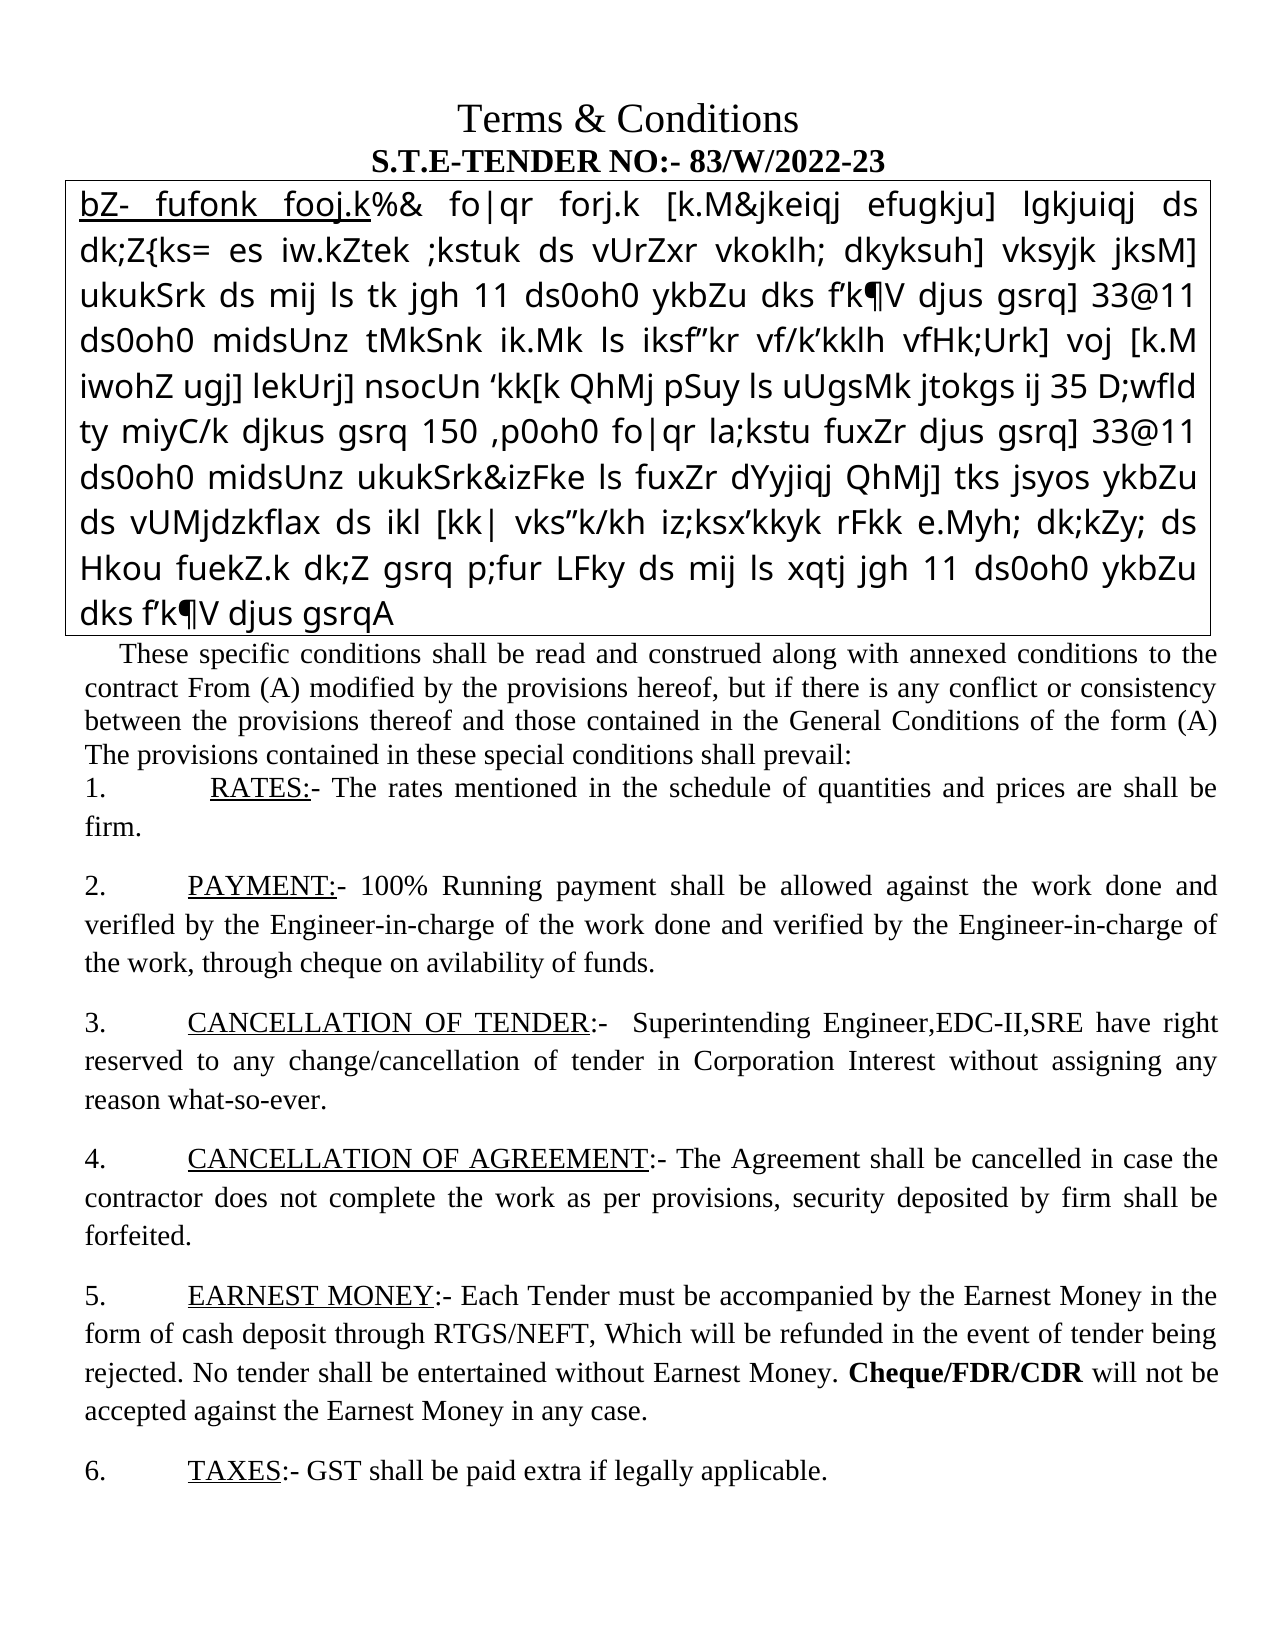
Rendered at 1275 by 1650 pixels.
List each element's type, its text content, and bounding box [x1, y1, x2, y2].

table_header bZ- fufonk fooj.k%& fo|qr forj.k [k.M&jkeiqj efugkju] lgkjuiqj ds dk;Z{ks= es iw.kZtek ;kstuk ds vUrZxr vkoklh; dkyksuh] vksyjk jksM] ukukSrk ds mij ls tk jgh 11 ds0oh0 ykbZu dks f’k¶V djus gsrq] 33@11 ds0oh0 midsUnz tMkSnk ik.Mk ls iksf”kr vf/k’kklh vfHk;Urk] voj [k.M iwohZ ugj] lekUrj] nsocUn ‘kk[k QhMj pSuy ls uUgsMk jtokgs ij 35 D;wfld ty miyC/k djkus gsrq 150 ,p0oh0 fo|qr la;kstu fuxZr djus gsrq] 33@11 ds0oh0 midsUnz ukukSrk&izFke ls fuxZr dYyjiqj QhMj] tks jsyos ykbZu ds vUMjdzkflax ds ikl [kk| vks”k/kh iz;ksx’kkyk rFkk e.Myh; dk;kZy; ds Hkou fuekZ.k dk;Z gsrq p;fur LFky ds mij ls xqtj jgh 11 ds0oh0 ykbZu dks f’k¶V djus gsrqA [66, 181, 1210, 635]
list EARNEST MONEY:- Each Tender must be accompanied by the Earnest Money in the form of cash deposit through RTGS/NEFT, Which will be refunded in the event of tender being rejected. No tender shall be entertained without Earnest Money. Cheque/FDR/CDR will not be accepted against the Earnest Money in any case. [84, 1278, 1219, 1427]
list TAXES:- GST shall be paid extra if legally applicable. [84, 1453, 1219, 1486]
list CANCELLATION OF TENDER:- Superintending Engineer,EDC-II,SRE have right reserved to any change/cancellation of tender in Corporation Interest without assigning any reason what-so-ever. [84, 1005, 1219, 1115]
list PAYMENT:- 100% Running payment shall be allowed against the work done and verifled by the Engineer-in-charge of the work done and verified by the Engineer-in-charge of the work, through cheque on avilability of funds. [84, 868, 1219, 979]
text Terms & Conditions [37, 94, 1219, 142]
list CANCELLATION OF AGREEMENT:- The Agreement shall be cancelled in case the contractor does not complete the work as per provisions, security deposited by firm shall be forfeited. [84, 1141, 1219, 1252]
list RATES:- The rates mentioned in the schedule of quantities and prices are shall be firm. [84, 770, 1219, 842]
text S.T.E-TENDER NO:- 83/W/2022-23 [37, 142, 1219, 180]
text These specific conditions shall be read and construed along with annexed conditions to the contract From (A) modified by the provisions hereof, but if there is any conflict or consistency between the provisions thereof and those contained in the General Conditions of the form (A) The provisions contained in these special conditions shall prevail: [84, 636, 1219, 770]
